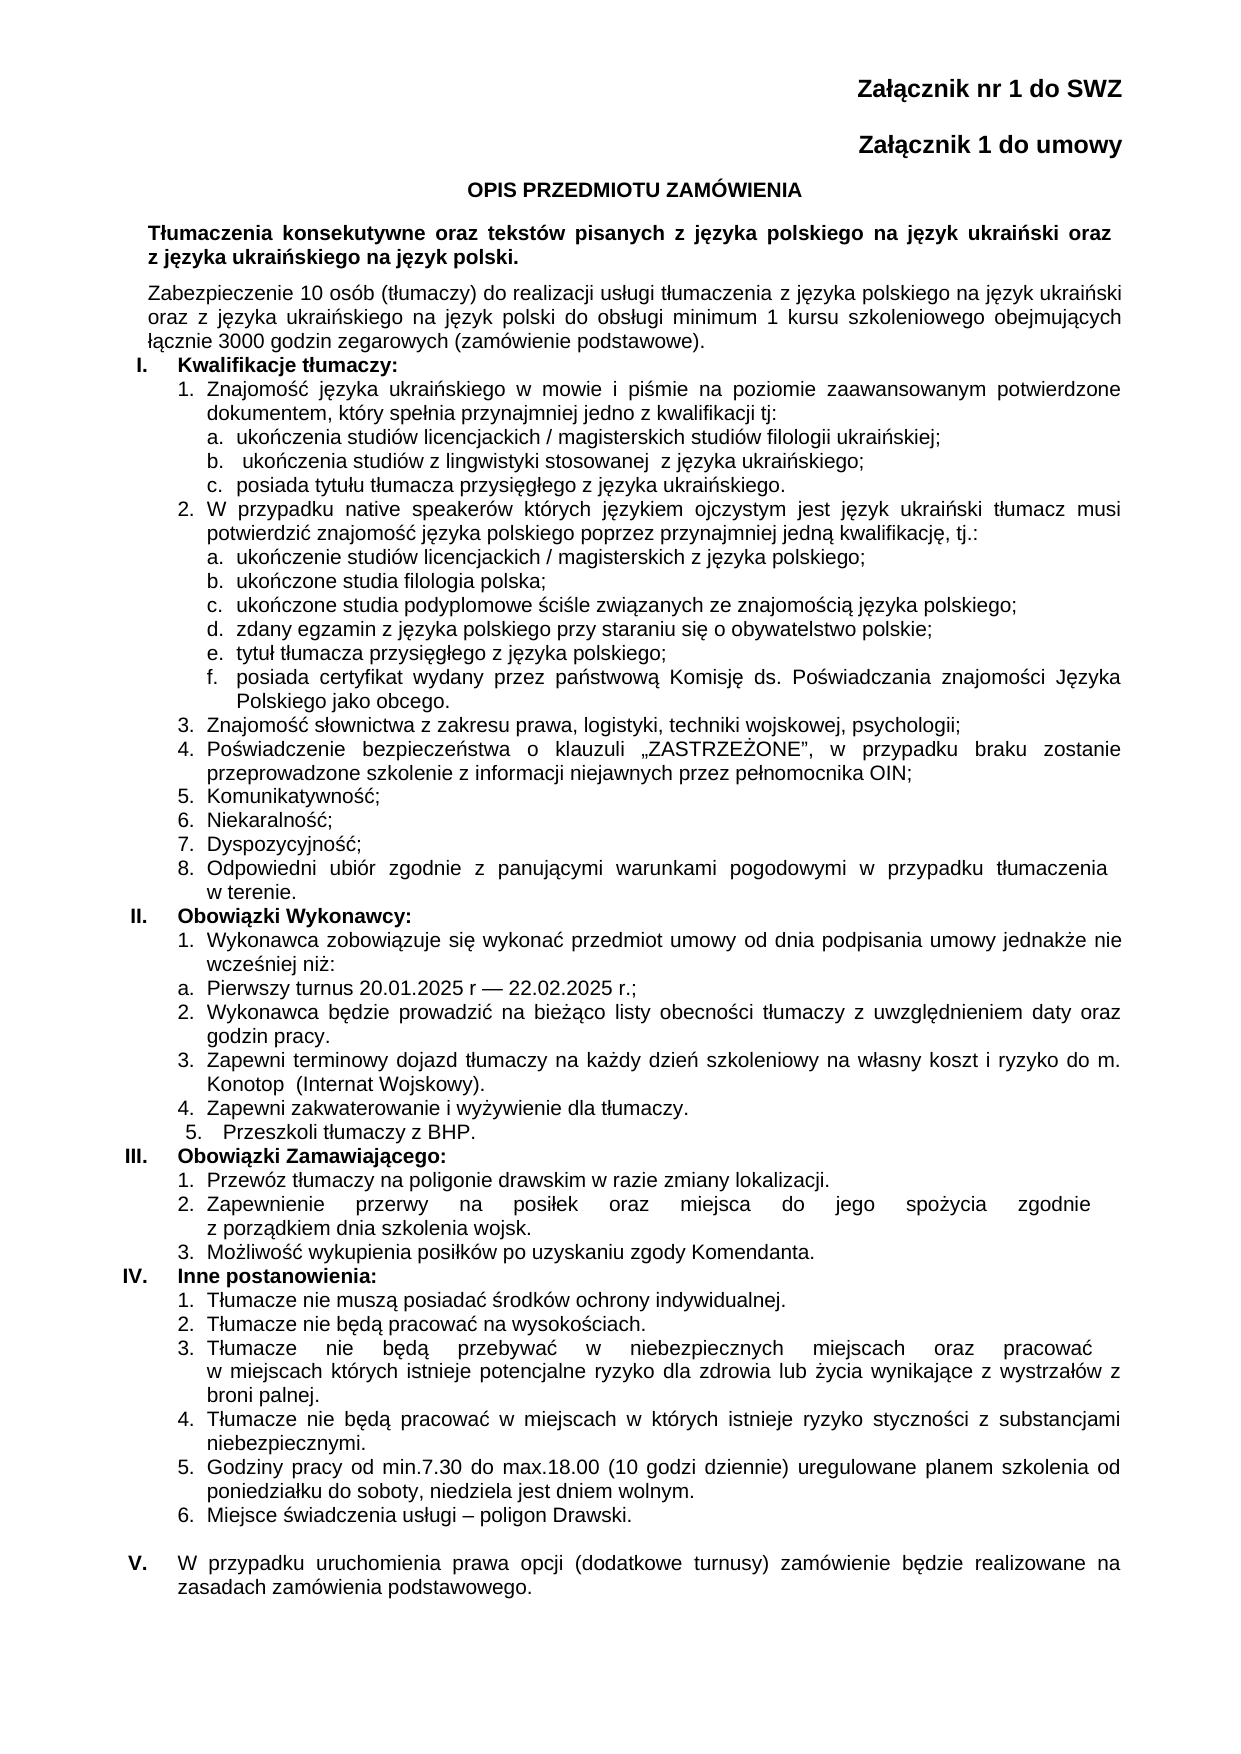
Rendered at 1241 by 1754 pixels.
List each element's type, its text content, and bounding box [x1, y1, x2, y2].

list Kwalifikacje tłumaczy: [148, 353, 1122, 377]
list Znajomość słownictwa z zakresu prawa, logistyki, techniki wojskowej, psychologii; [177, 712, 1122, 736]
text Zabezpieczenie 10 osób (tłumaczy) do realizacji usługi tłumaczenia z języka polskiego na język ukraiński oraz z języka ukraińskiego na język polski do obsługi minimum 1 kursu szkoleniowego obejmujących łącznie 3000 godzin zegarowych (zamówienie podstawowe). [148, 281, 1122, 353]
list Możliwość wykupienia posiłków po uzyskaniu zgody Komendanta. [177, 1239, 1122, 1263]
list ukończenia studiów z lingwistyki stosowanej z języka ukraińskiego; [207, 449, 1122, 473]
list ukończone studia filologia polska; [207, 569, 1122, 593]
list Wykonawca będzie prowadzić na bieżąco listy obecności tłumaczy z uwzględnieniem daty oraz godzin pracy. [177, 1000, 1122, 1048]
list ukończenie studiów licencjackich / magisterskich z języka polskiego; [207, 545, 1122, 569]
list Obowiązki Wykonawcy: [148, 904, 1122, 928]
list Poświadczenie bezpieczeństwa o klauzuli „ZASTRZEŻONE”, w przypadku braku zostanie przeprowadzone szkolenie z informacji niejawnych przez pełnomocnika OIN; [177, 736, 1122, 784]
list Inne postanowienia: [148, 1263, 1122, 1287]
list Tłumacze nie będą pracować w miejscach w których istnieje ryzyko styczności z substancjami niebezpiecznymi. [177, 1407, 1122, 1455]
list Niekaralność; [177, 808, 1122, 832]
text Tłumaczenia konsekutywne oraz tekstów pisanych z języka polskiego na język ukraiński oraz z języka ukraińskiego na język polski. [148, 221, 1122, 269]
list Odpowiedni ubiór zgodnie z panującymi warunkami pogodowymi w przypadku tłumaczenia w terenie. [177, 856, 1122, 904]
list Przeszkoli tłumaczy z BHP. [185, 1120, 1122, 1144]
list Tłumacze nie muszą posiadać środków ochrony indywidualnej. [177, 1287, 1122, 1311]
list Zapewnienie przerwy na posiłek oraz miejsca do jego spożycia zgodnie z porządkiem dnia szkolenia wojsk. [177, 1192, 1122, 1239]
text Załącznik 1 do umowy [148, 131, 1122, 159]
list posiada tytułu tłumacza przysięgłego z języka ukraińskiego. [207, 473, 1122, 497]
list Pierwszy turnus 20.01.2025 r — 22.02.2025 r.; [177, 976, 1122, 1000]
list Wykonawca zobowiązuje się wykonać przedmiot umowy od dnia podpisania umowy jednakże nie wcześniej niż: [177, 928, 1122, 976]
text OPIS PRZEDMIOTU ZAMÓWIENIA [148, 178, 1122, 202]
list W przypadku native speakerów których językiem ojczystym jest język ukraiński tłumacz musi potwierdzić znajomość języka polskiego poprzez przynajmniej jedną kwalifikację, tj.: [177, 497, 1122, 545]
list ukończenia studiów licencjackich / magisterskich studiów filologii ukraińskiej; [207, 425, 1122, 449]
list Znajomość języka ukraińskiego w mowie i piśmie na poziomie zaawansowanym potwierdzone dokumentem, który spełnia przynajmniej jedno z kwalifikacji tj: [177, 377, 1122, 425]
list Zapewni terminowy dojazd tłumaczy na każdy dzień szkoleniowy na własny koszt i ryzyko do m. Konotop (Internat Wojskowy). [177, 1048, 1122, 1096]
list Przewóz tłumaczy na poligonie drawskim w razie zmiany lokalizacji. [177, 1168, 1122, 1192]
list Komunikatywność; [177, 784, 1122, 808]
list Zapewni zakwaterowanie i wyżywienie dla tłumaczy. [177, 1096, 1122, 1120]
list zdany egzamin z języka polskiego przy staraniu się o obywatelstwo polskie; [207, 617, 1122, 641]
list ukończone studia podyplomowe ściśle związanych ze znajomością języka polskiego; [207, 593, 1122, 617]
list Dyspozycyjność; [177, 832, 1122, 856]
list tytuł tłumacza przysięgłego z języka polskiego; [207, 641, 1122, 664]
list W przypadku uruchomienia prawa opcji (dodatkowe turnusy) zamówienie będzie realizowane na zasadach zamówienia podstawowego. [148, 1551, 1122, 1599]
list Obowiązki Zamawiającego: [148, 1144, 1122, 1168]
list posiada certyfikat wydany przez państwową Komisję ds. Poświadczania znajomości Języka Polskiego jako obcego. [207, 664, 1122, 712]
list Miejsce świadczenia usługi – poligon Drawski. [177, 1503, 1122, 1527]
list Tłumacze nie będą pracować na wysokościach. [177, 1311, 1122, 1335]
list Tłumacze nie będą przebywać w niebezpiecznych miejscach oraz pracować w miejscach których istnieje potencjalne ryzyko dla zdrowia lub życia wynikające z wystrzałów z broni palnej. [177, 1335, 1122, 1407]
list Godziny pracy od min.7.30 do max.18.00 (10 godzi dziennie) uregulowane planem szkolenia od poniedziałku do soboty, niedziela jest dniem wolnym. [177, 1455, 1122, 1503]
